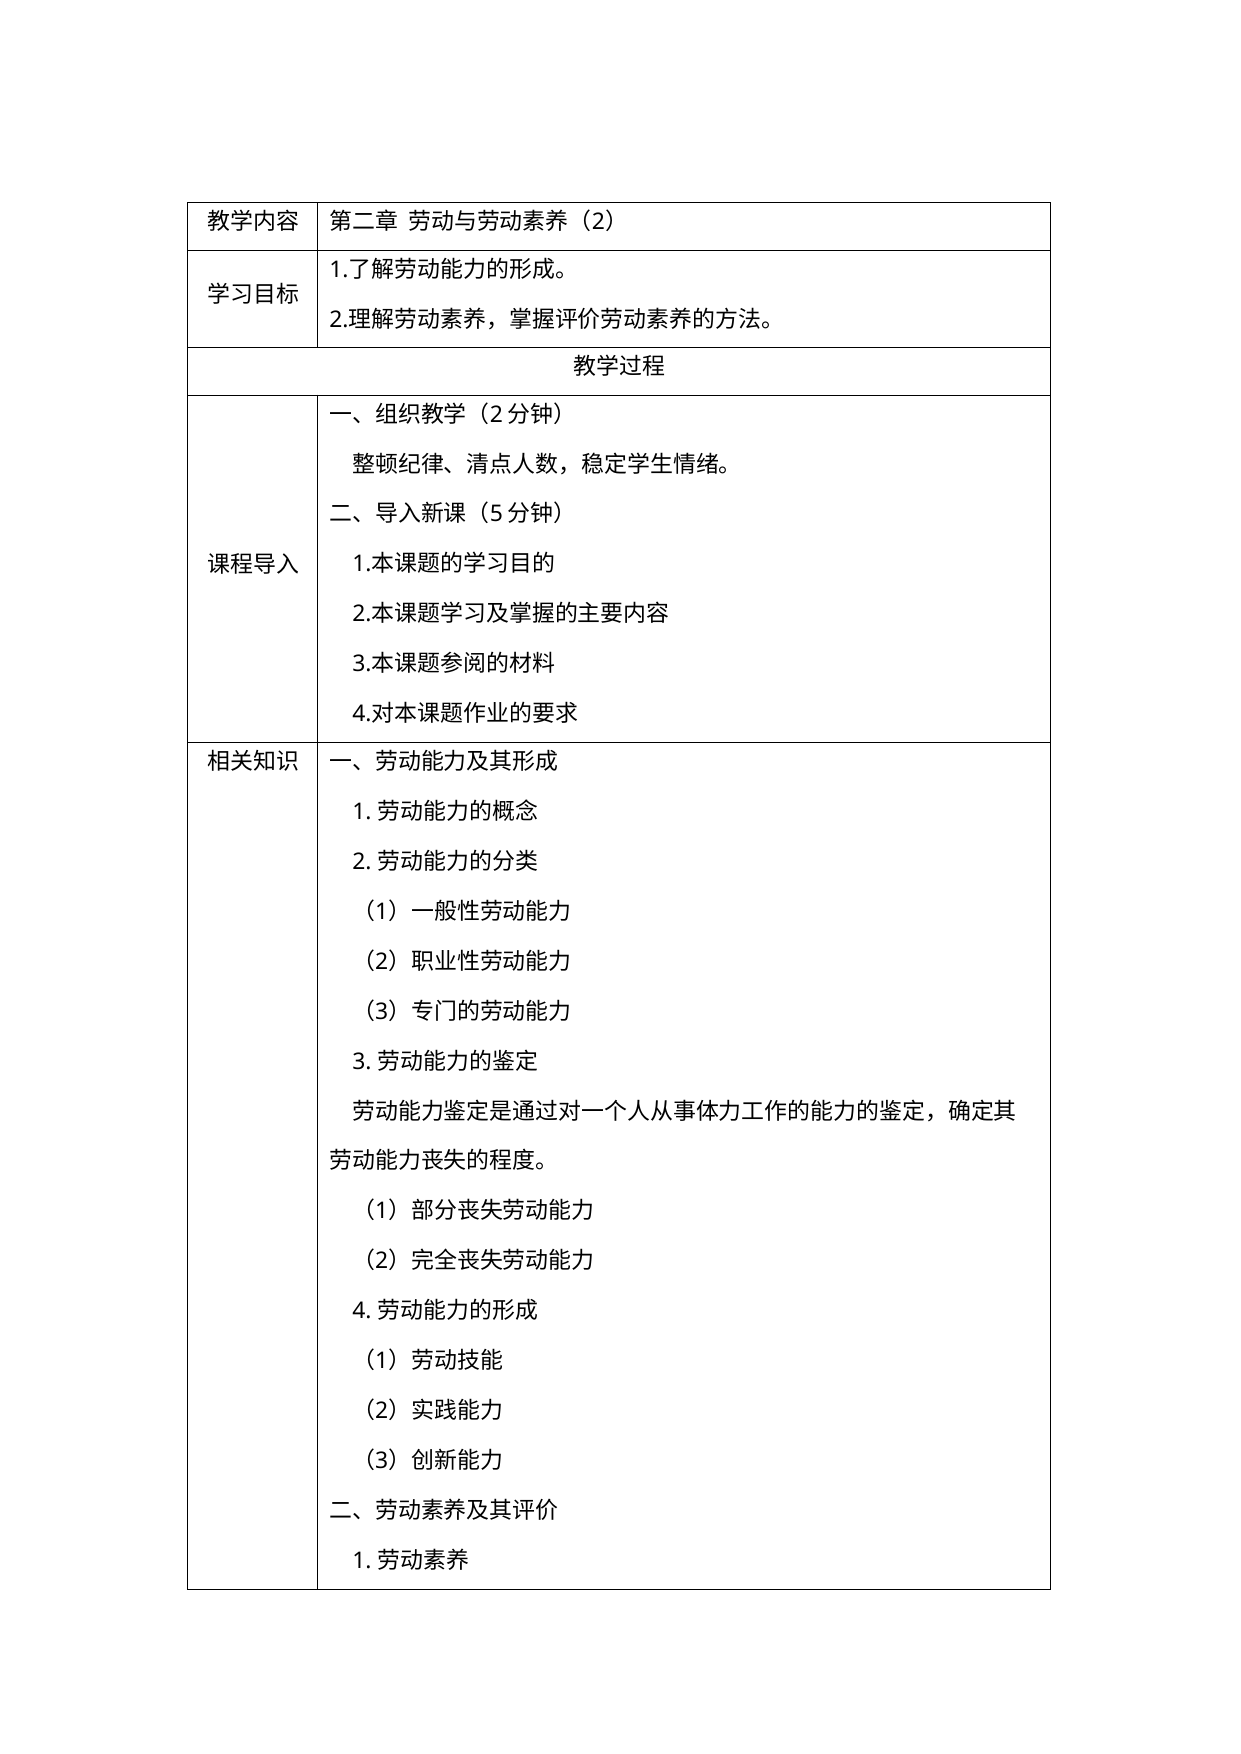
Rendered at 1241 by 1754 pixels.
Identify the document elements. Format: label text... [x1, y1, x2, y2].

table_cell 教学过程 [188, 348, 1050, 394]
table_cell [318, 743, 1050, 1588]
table_cell 课程导入 [188, 396, 317, 742]
table_cell 一、组织教学（2分钟） 整顿纪律、清点人数，稳定学生情绪。 二、导入新课（5分钟） 1.本课题的学习目的 2.本课题学习及掌握的主要内容 3.本课题参阅的材料 4.对本课题作业的要求 [318, 396, 1050, 742]
table_header 教学内容 [188, 203, 317, 249]
table_cell 相关知识 [188, 743, 317, 1588]
table_cell 学习目标 [188, 251, 317, 347]
table_cell 1.了解劳动能力的形成。 2.理解劳动素养，掌握评价劳动素养的方法。 [318, 251, 1050, 347]
table_header 第二章 劳动与劳动素养（2） [318, 203, 1050, 249]
